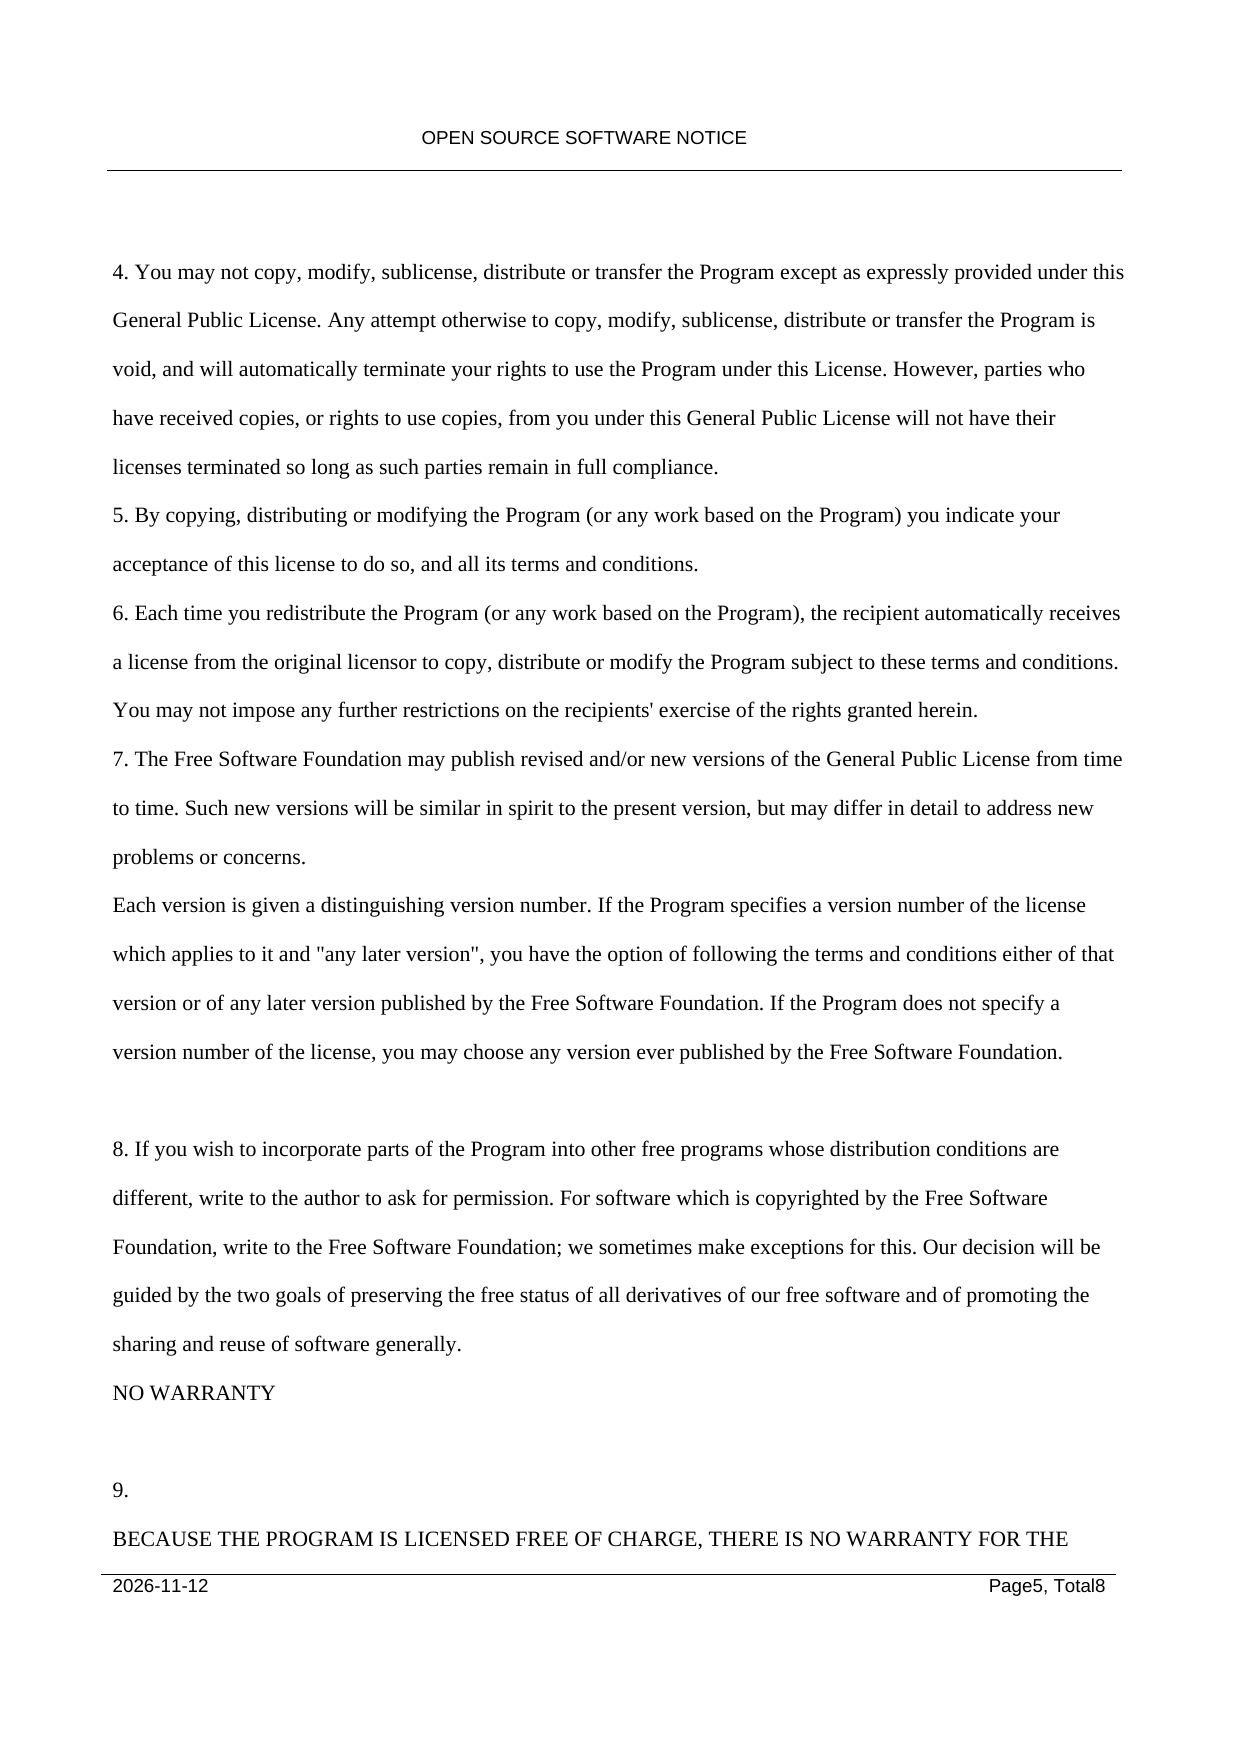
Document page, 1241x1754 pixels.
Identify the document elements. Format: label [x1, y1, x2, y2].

text [112, 206, 1128, 1555]
